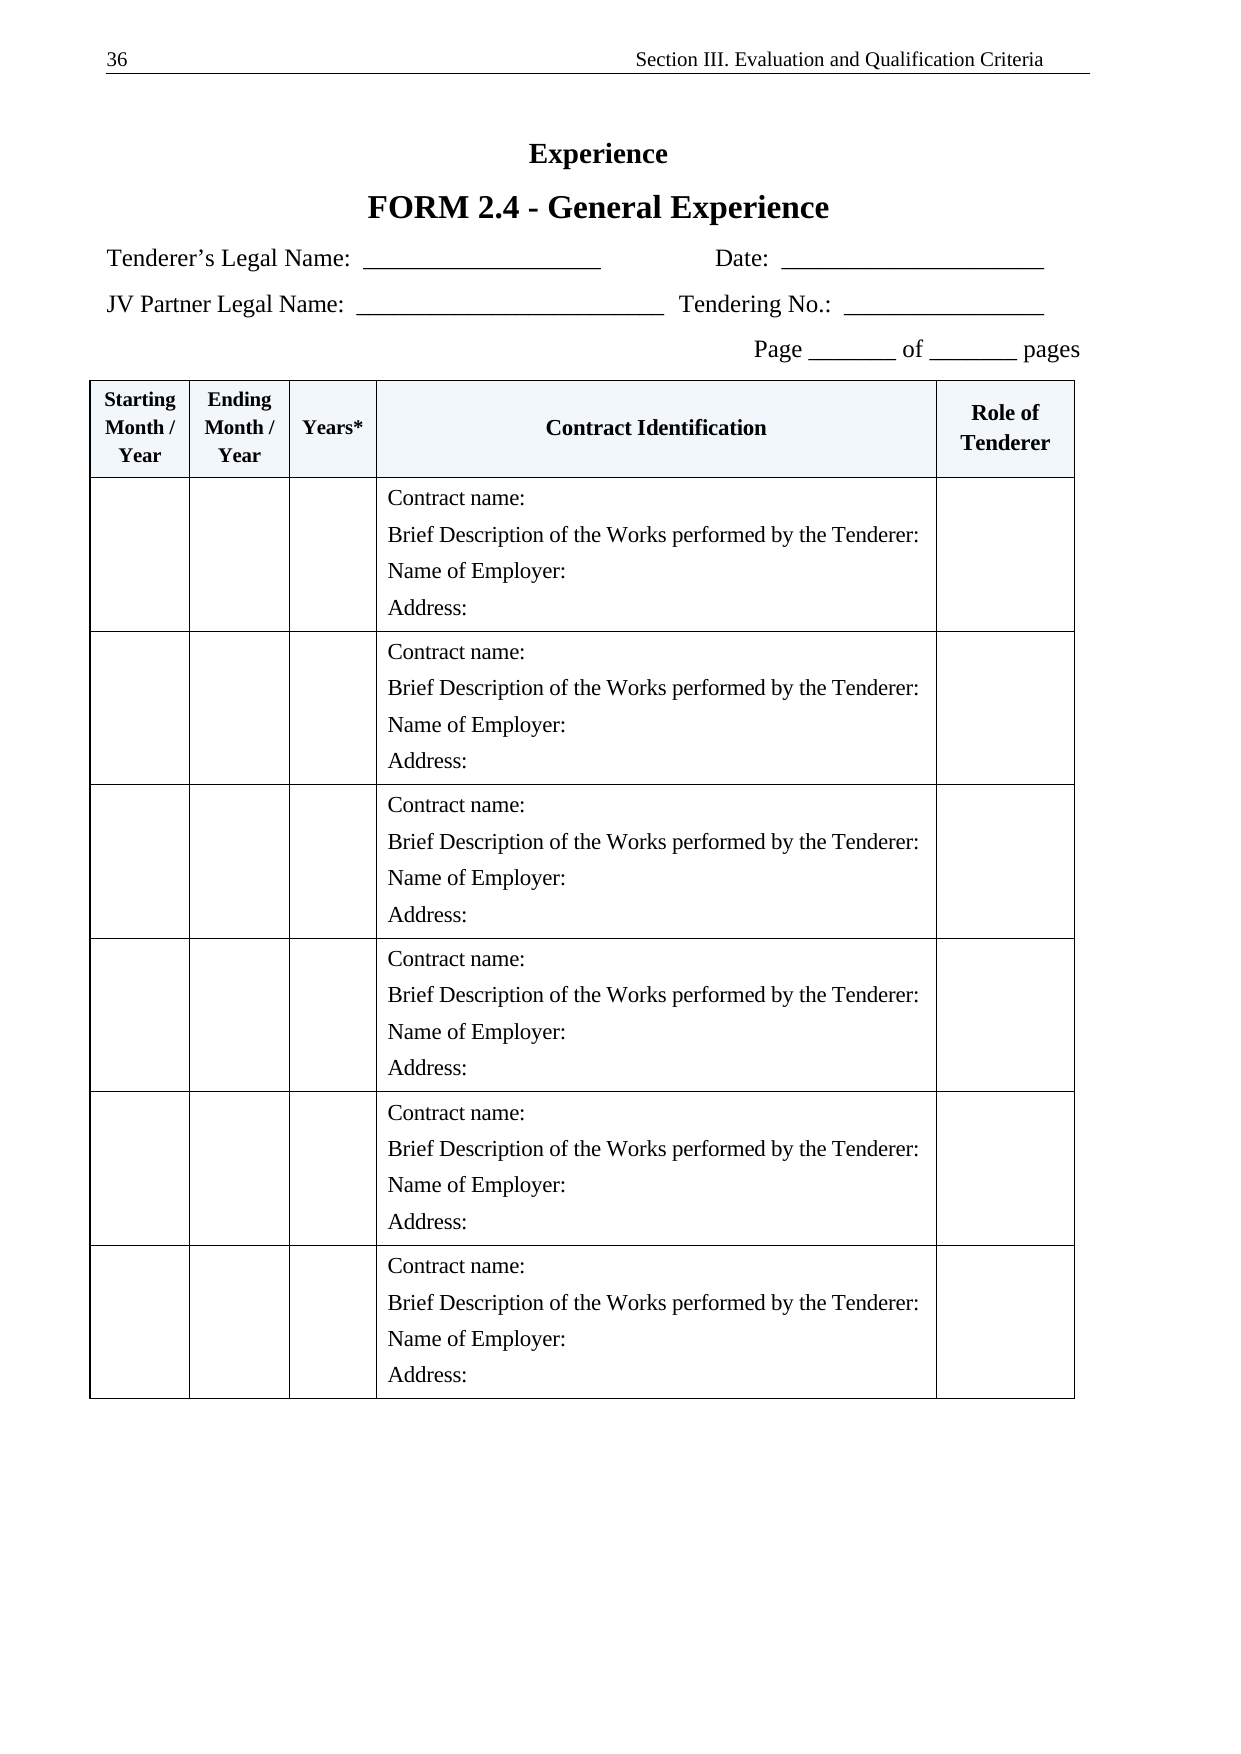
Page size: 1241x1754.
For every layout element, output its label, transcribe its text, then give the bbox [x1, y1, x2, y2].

table_cell Contract name: Brief Description of the Works performed by the Tenderer: Name of Employer: Address: [377, 1092, 936, 1245]
table_cell [190, 939, 289, 1091]
table_cell [91, 478, 189, 631]
table_header Ending Month / Year [190, 381, 289, 477]
table_cell [937, 939, 1074, 1091]
table_cell [290, 1246, 376, 1398]
table_cell [91, 939, 189, 1091]
table_cell [937, 478, 1074, 631]
table_cell [290, 939, 376, 1091]
table_cell [190, 478, 289, 631]
table_cell Contract name: Brief Description of the Works performed by the Tenderer: Name of Employer: Address: [377, 1246, 936, 1398]
table_cell Contract name: Brief Description of the Works performed by the Tenderer: Name of Employer: Address: [377, 785, 936, 938]
table_cell Contract name: Brief Description of the Works performed by the Tenderer: Name of Employer: Address: [377, 632, 936, 784]
table_cell [290, 478, 376, 631]
table_cell [290, 632, 376, 784]
table_header Role of Tenderer [937, 381, 1074, 477]
table_cell [937, 1092, 1074, 1245]
table_cell [937, 1246, 1074, 1398]
table_cell [190, 1092, 289, 1245]
table_header Starting Month / Year [91, 381, 189, 477]
text Tenderer’s Legal Name: ___________________ Date: _____________________ [106, 243, 1073, 272]
text Experience [106, 136, 1090, 169]
table_cell [91, 1092, 189, 1245]
text JV Partner Legal Name: _________________________ Tendering No.: ________________ [106, 289, 1090, 318]
table_cell [91, 632, 189, 784]
table_header Years* [290, 381, 376, 477]
table_cell [190, 785, 289, 938]
table_cell Contract name: Brief Description of the Works performed by the Tenderer: Name of Employer: Address: [377, 478, 936, 631]
table_cell [937, 785, 1074, 938]
table_cell Contract name: Brief Description of the Works performed by the Tenderer: Name of Employer: Address: [377, 939, 936, 1091]
table_cell [91, 1246, 189, 1398]
table_cell [290, 1092, 376, 1245]
table_cell [190, 632, 289, 784]
table_cell [290, 785, 376, 938]
text Page _______ of _______ pages [106, 334, 1080, 363]
text FORM 2.4 - General Experience [106, 187, 1090, 225]
table_cell [91, 785, 189, 938]
table_cell [190, 1246, 289, 1398]
table_header Contract Identification [377, 381, 936, 477]
table_cell [937, 632, 1074, 784]
